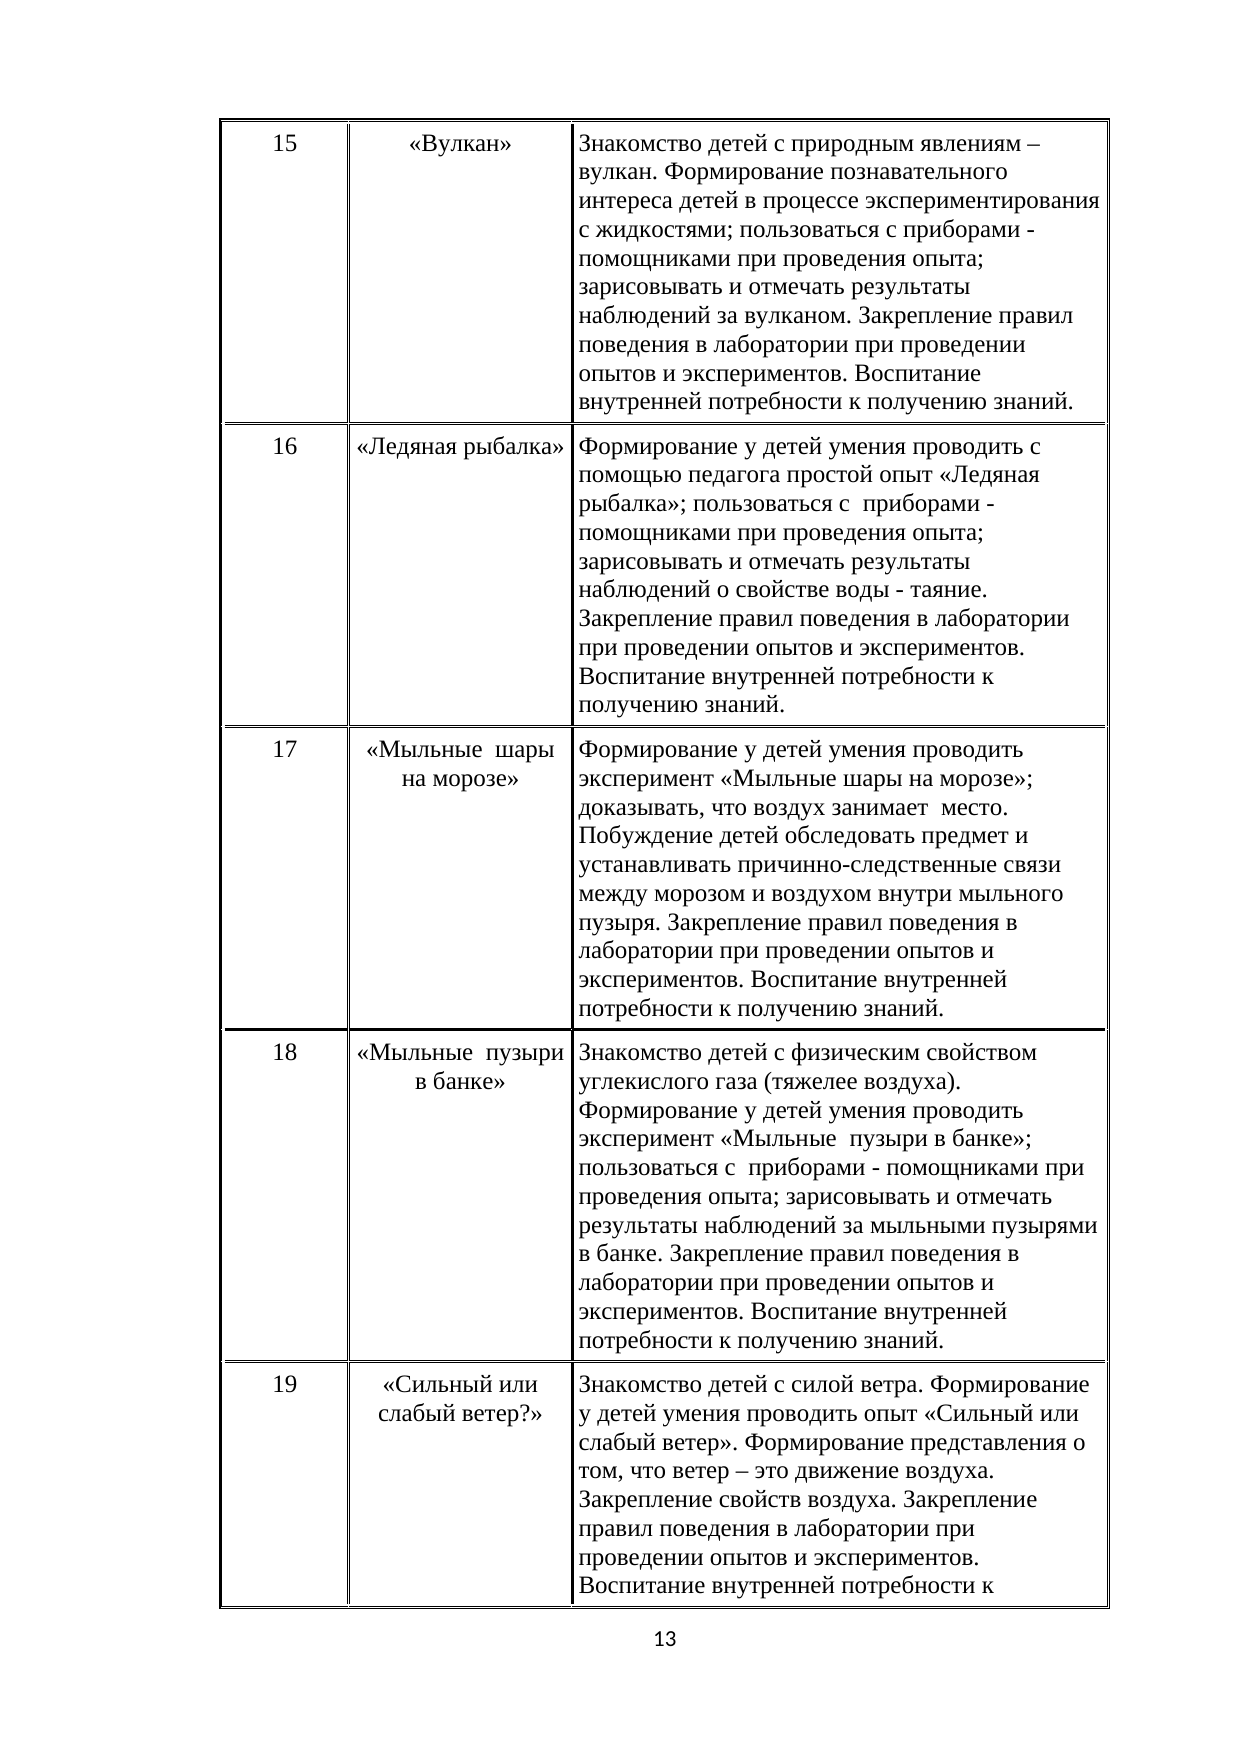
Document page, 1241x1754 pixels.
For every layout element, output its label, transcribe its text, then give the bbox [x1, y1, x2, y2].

table_cell 16 [222, 421, 347, 724]
table_cell «Вулкан» [349, 120, 572, 421]
table_cell Формирование у детей умения проводить с помощью педагога простой опыт «Ледяная рыбалка»; пользоваться с приборами - помощниками при проведения опыта; зарисовывать и отмечать результаты наблюдений о свойстве воды - таяние. Закрепление правил поведения в лаборатории при проведении опытов и экспериментов. Воспитание внутренней потребности к получению знаний. [574, 421, 1107, 724]
table_cell 17 [222, 725, 347, 1028]
table_cell Знакомство детей с природным явлениям – вулкан. Формирование познавательного интереса детей в процессе экспериментирования с жидкостями; пользоваться с приборами - помощниками при проведения опыта; зарисовывать и отмечать результаты наблюдений за вулканом. Закрепление правил поведения в лаборатории при проведении опытов и экспериментов. Воспитание внутренней потребности к получению знаний. [572, 122, 1107, 421]
table_cell Формирование у детей умения проводить эксперимент «Мыльные шары на морозе»; доказывать, что воздух занимает место. Побуждение детей обследовать предмет и устанавливать причинно-следственные связи между морозом и воздухом внутри мыльного пузыря. Закрепление правил поведения в лаборатории при проведении опытов и экспериментов. Воспитание внутренней потребности к получению знаний. [574, 725, 1107, 1028]
table_cell 15 [222, 122, 348, 421]
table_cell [572, 1360, 1108, 1606]
table_cell 19 [221, 1360, 348, 1606]
table_cell Знакомство детей с физическим свойством углекислого газа (тяжелее воздуха). Формирование у детей умения проводить эксперимент «Мыльные пузыри в банке»; пользоваться с приборами - помощниками при проведения опыта; зарисовывать и отмечать результаты наблюдений за мыльными пузырями в банке. Закрепление правил поведения в лаборатории при проведении опытов и экспериментов. Воспитание внутренней потребности к получению знаний. [574, 1028, 1108, 1360]
table_cell 18 [221, 1028, 347, 1360]
table_cell «Ледяная рыбалка» [350, 425, 571, 724]
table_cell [349, 1363, 572, 1606]
table_cell «Мыльные шары на морозе» [350, 728, 571, 1028]
table_cell «Мыльные пузыри в банке» [350, 1031, 571, 1360]
